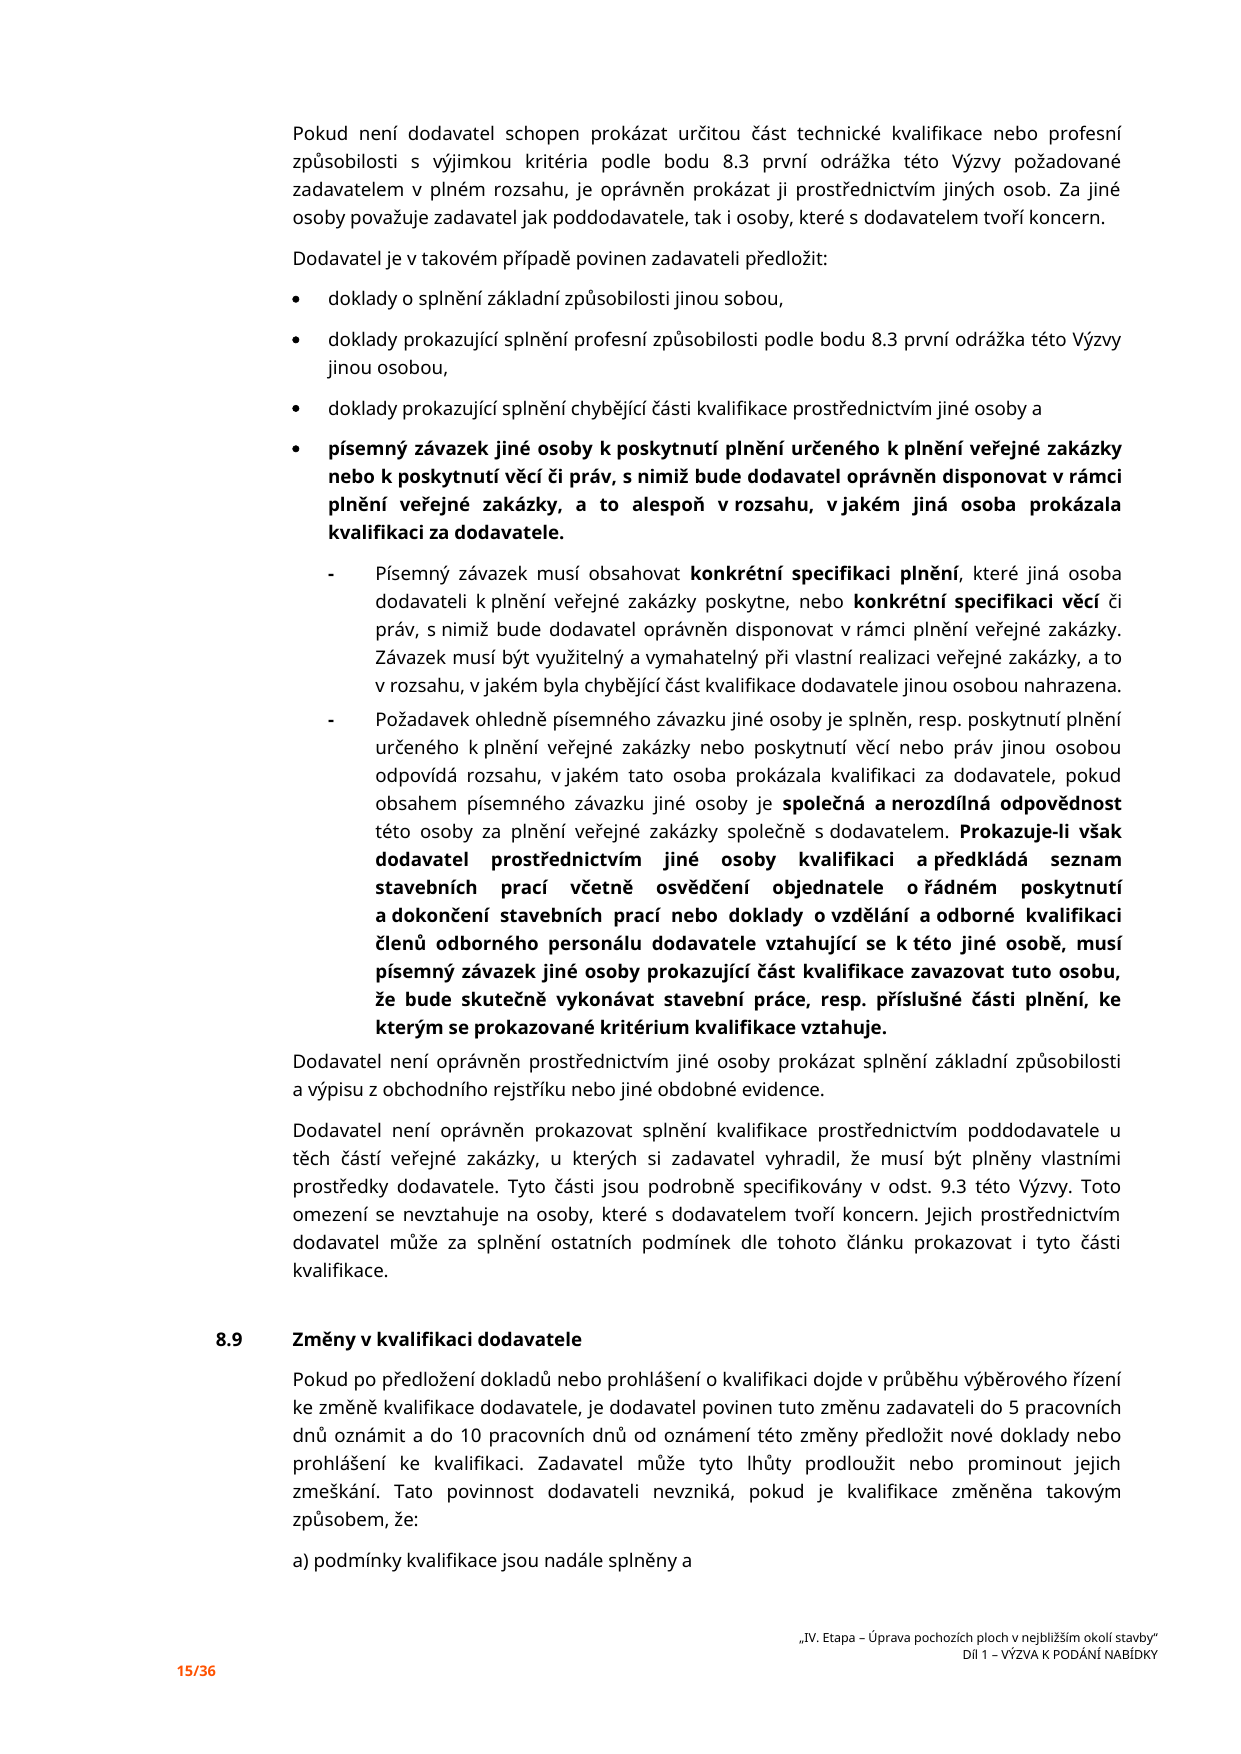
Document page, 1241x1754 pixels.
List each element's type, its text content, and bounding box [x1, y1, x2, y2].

text Písemný závazek musí obsahovat konkrétní specifikaci plnění, které jiná osoba dodavateli k plnění veřejné zakázky poskytne, nebo konkrétní specifikaci věcí či práv, s nimiž bude dodavatel oprávněn disponovat v rámci plnění veřejné zakázky. Závazek musí být využitelný a vymahatelný při vlastní realizaci veřejné zakázky, a to v rozsahu, v jakém byla chybějící část kvalifikace dodavatele jinou osobou nahrazena. [328, 560, 1122, 697]
text Požadavek ohledně písemného závazku jiné osoby je splněn, resp. poskytnutí plnění určeného k plnění veřejné zakázky nebo poskytnutí věcí nebo práv jinou osobou odpovídá rozsahu, v jakém tato osoba prokázala kvalifikaci za dodavatele, pokud obsahem písemného závazku jiné osoby je společná a nerozdílná odpovědnost této osoby za plnění veřejné zakázky společně s dodavatelem. Prokazuje-li však dodavatel prostřednictvím jiné osoby kvalifikaci a předkládá seznam stavebních prací včetně osvědčení objednatele o řádném poskytnutí a dokončení stavebních prací nebo doklady o vzdělání a odborné kvalifikaci členů odborného personálu dodavatele vztahující se k této jiné osobě, musí písemný závazek jiné osoby prokazující část kvalifikace zavazovat tuto osobu, že bude skutečně vykonávat stavební práce, resp. příslušné části plnění, ke kterým se prokazované kritérium kvalifikace vztahuje. [328, 706, 1122, 1040]
text a) podmínky kvalifikace jsou nadále splněny a [292, 1547, 1122, 1573]
text doklady o splnění základní způsobilosti jinou sobou, [292, 286, 1122, 311]
text doklady prokazující splnění profesní způsobilosti podle bodu 8.3 první odrážka této Výzvy jinou osobou, [292, 326, 1122, 380]
text Dodavatel je v takovém případě povinen zadavateli předložit: [292, 245, 1122, 271]
text písemný závazek jiné osoby k poskytnutí plnění určeného k plnění veřejné zakázky nebo k poskytnutí věcí či práv, s nimiž bude dodavatel oprávněn disponovat v rámci plnění veřejné zakázky, a to alespoň v rozsahu, v jakém jiná osoba prokázala kvalifikaci za dodavatele. [292, 435, 1122, 545]
text Dodavatel není oprávněn prokazovat splnění kvalifikace prostřednictvím poddodavatele u těch částí veřejné zakázky, u kterých si zadavatel vyhradil, že musí být plněny vlastními prostředky dodavatele. Tyto části jsou podrobně specifikovány v odst. 9.3 této Výzvy. Toto omezení se nevztahuje na osoby, které s dodavatelem tvoří koncern. Jejich prostřednictvím dodavatel může za splnění ostatních podmínek dle tohoto článku prokazovat i tyto části kvalifikace. [292, 1117, 1122, 1283]
text Dodavatel není oprávněn prostřednictvím jiné osoby prokázat splnění základní způsobilosti a výpisu z obchodního rejstříku nebo jiné obdobné evidence. [292, 1049, 1122, 1102]
text doklady prokazující splnění chybějící části kvalifikace prostřednictvím jiné osoby a [292, 395, 1122, 420]
text Změny v kvalifikaci dodavatele [216, 1326, 1122, 1351]
text Pokud není dodavatel schopen prokázat určitou část technické kvalifikace nebo profesní způsobilosti s výjimkou kritéria podle bodu 8.3 první odrážka této Výzvy požadované zadavatelem v plném rozsahu, je oprávněn prokázat ji prostřednictvím jiných osob. Za jiné osoby považuje zadavatel jak poddodavatele, tak i osoby, které s dodavatelem tvoří koncern. [292, 121, 1122, 230]
text Pokud po předložení dokladů nebo prohlášení o kvalifikaci dojde v průběhu výběrového řízení ke změně kvalifikace dodavatele, je dodavatel povinen tuto změnu zadavateli do 5 pracovních dnů oznámit a do 10 pracovních dnů od oznámení této změny předložit nové doklady nebo prohlášení ke kvalifikaci. Zadavatel může tyto lhůty prodloužit nebo prominout jejich zmeškání. Tato povinnost dodavateli nevzniká, pokud je kvalifikace změněna takovým způsobem, že: [292, 1366, 1122, 1532]
